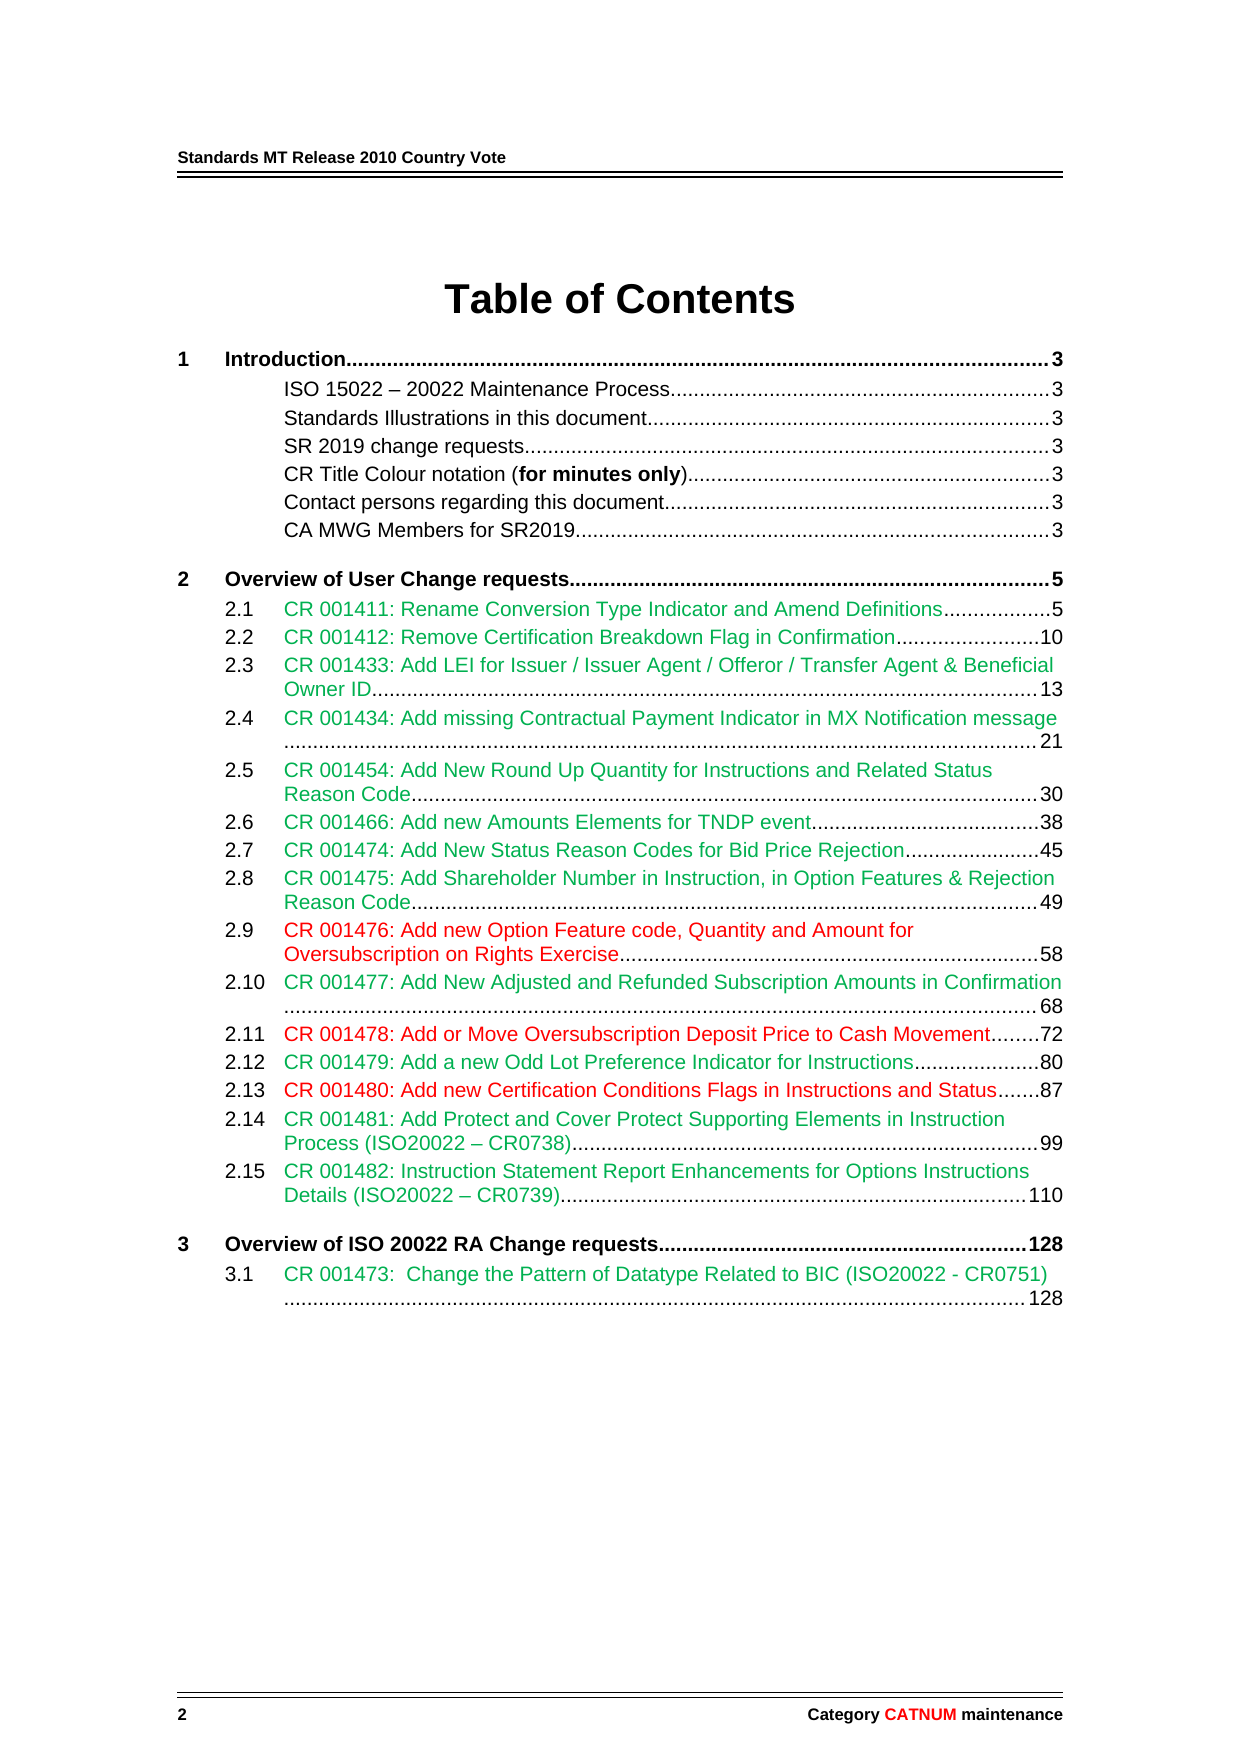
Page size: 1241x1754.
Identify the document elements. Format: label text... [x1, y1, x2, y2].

text Standards Illustrations in this document 3 [283, 405, 1063, 429]
text ISO 15022 – 20022 Maintenance Process 3 [283, 377, 1063, 401]
text 2.7 CR 001474: Add New Status Reason Codes for Bid Price Rejection 45 [224, 838, 1063, 862]
text 2.2 CR 001412: Remove Certification Breakdown Flag in Confirmation 10 [224, 625, 1063, 649]
text 1 Introduction 3 [177, 347, 1063, 371]
text 2.9 CR 001476: Add new Option Feature code, Quantity and Amount for Oversubscription on Rights Exercise 58 [224, 918, 1063, 966]
text 2.5 CR 001454: Add New Round Up Quantity for Instructions and Related Status Reason Code 30 [224, 757, 1063, 805]
text Contact persons regarding this document 3 [283, 490, 1063, 514]
text 2.8 CR 001475: Add Shareholder Number in Instruction, in Option Features & Rejection Reason Code 49 [224, 866, 1063, 914]
text 2.13 CR 001480: Add new Certification Conditions Flags in Instructions and Status 87 [224, 1078, 1063, 1102]
text 2.6 CR 001466: Add new Amounts Elements for TNDP event 38 [224, 809, 1063, 833]
text 2 Overview of User Change requests 5 [177, 567, 1063, 591]
text 2.1 CR 001411: Rename Conversion Type Indicator and Amend Definitions 5 [224, 597, 1063, 621]
text 2.14 CR 001481: Add Protect and Cover Protect Supporting Elements in Instruction Process (ISO20022 – CR0738) 99 [224, 1106, 1063, 1154]
text CA MWG Members for SR2019 3 [283, 518, 1063, 542]
text 2.15 CR 001482: Instruction Statement Report Enhancements for Options Instructions Details (ISO20022 – CR0739) 110 [224, 1158, 1063, 1206]
text 2.10 CR 001477: Add New Adjusted and Refunded Subscription Amounts in Confirmation 68 [224, 970, 1063, 1018]
text 2.12 CR 001479: Add a new Odd Lot Preference Indicator for Instructions 80 [224, 1050, 1063, 1074]
text Table of Contents [177, 274, 1063, 322]
text 3.1 CR 001473: Change the Pattern of Datatype Related to BIC (ISO20022 - CR0751) 128 [224, 1262, 1063, 1309]
text 2.3 CR 001433: Add LEI for Issuer / Issuer Agent / Offeror / Transfer Agent & Beneficial Owner ID 13 [224, 653, 1063, 701]
text 3 Overview of ISO 20022 RA Change requests 128 [177, 1231, 1063, 1255]
text CR Title Colour notation (for minutes only) 3 [283, 462, 1063, 486]
text 2.11 CR 001478: Add or Move Oversubscription Deposit Price to Cash Movement 72 [224, 1022, 1063, 1046]
text 2.4 CR 001434: Add missing Contractual Payment Indicator in MX Notification message 21 [224, 705, 1063, 753]
text SR 2019 change requests 3 [283, 433, 1063, 457]
